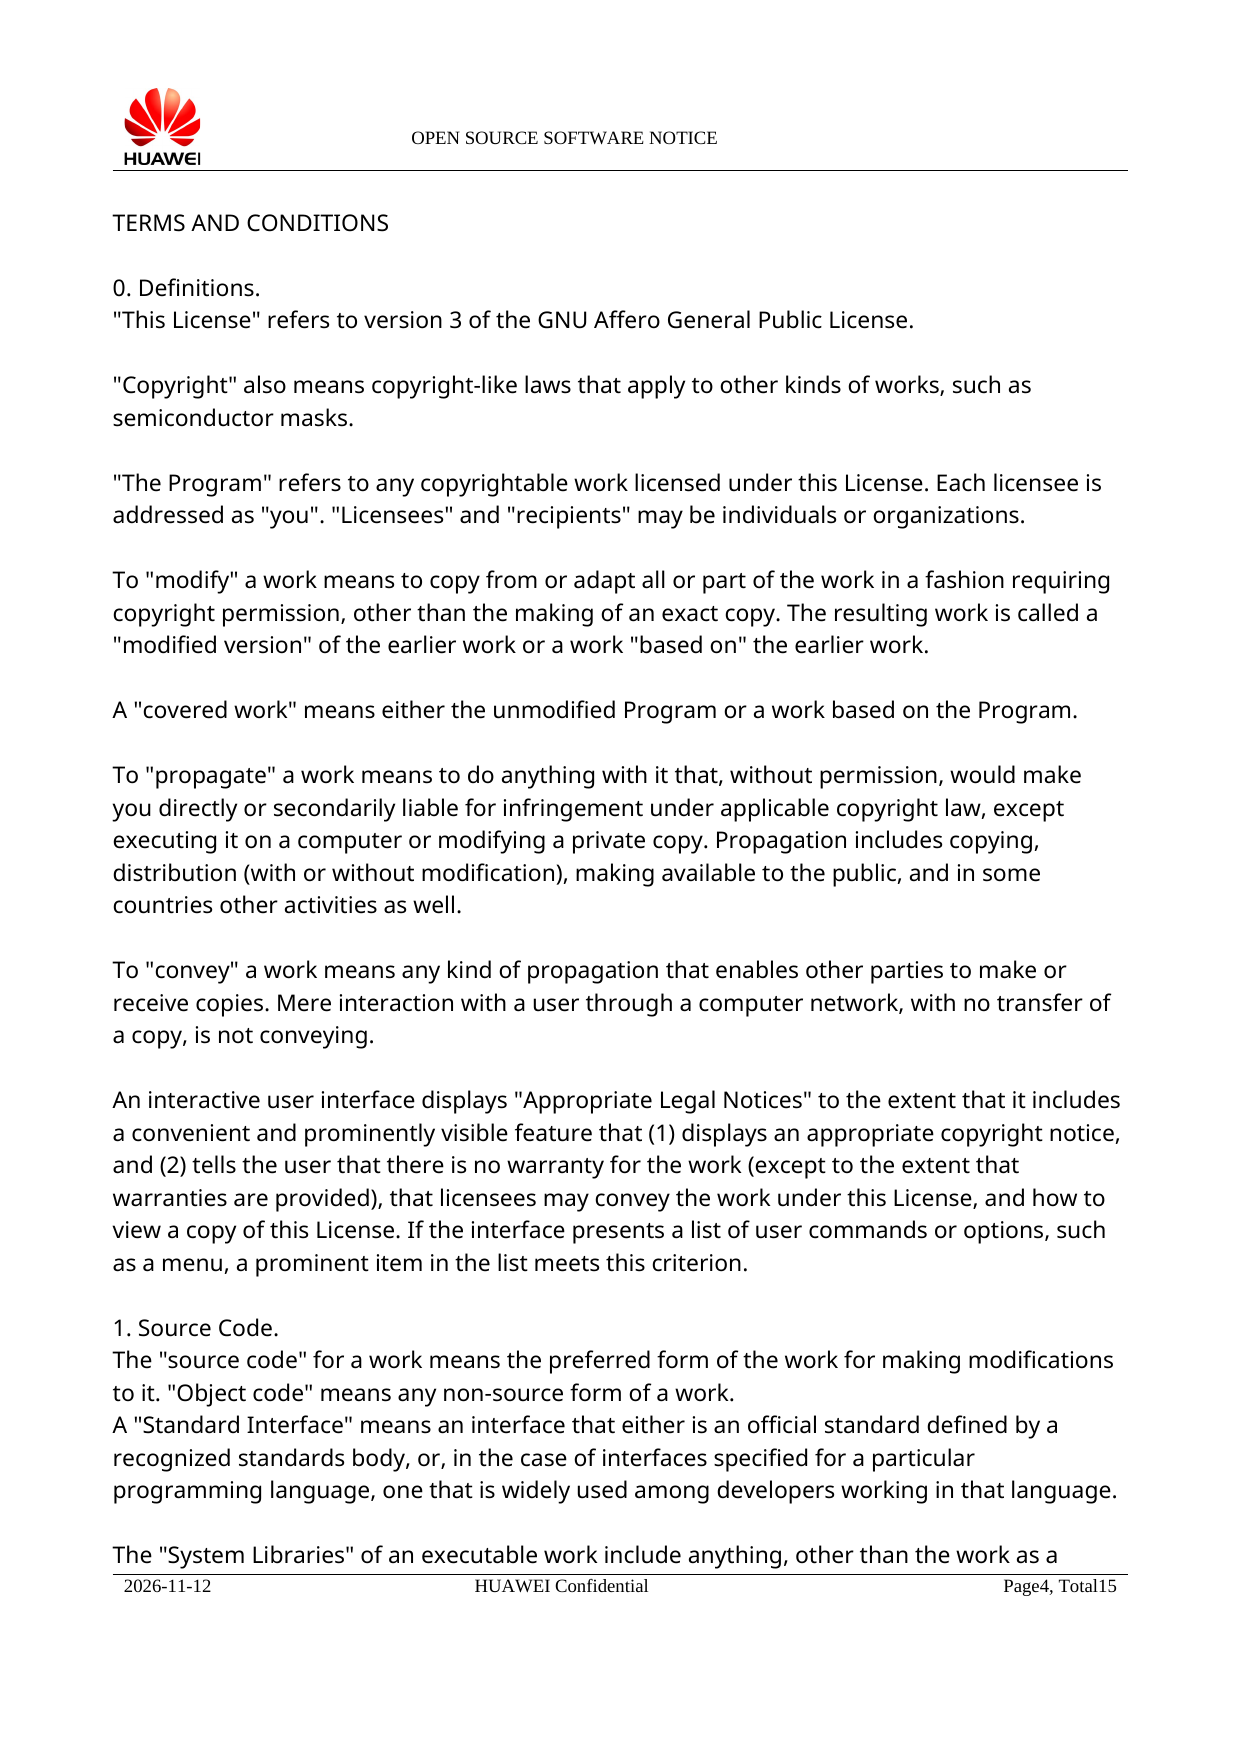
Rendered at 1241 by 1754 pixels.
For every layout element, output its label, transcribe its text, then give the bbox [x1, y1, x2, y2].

text "The Program" refers to any copyrightable work licensed under this License. Each licensee is addressed as "you". "Licensees" and "recipients" may be individuals or organizations. [112, 466, 1128, 531]
text An interactive user interface displays "Appropriate Legal Notices" to the extent that it includes a convenient and prominently visible feature that (1) displays an appropriate copyright notice, and (2) tells the user that there is no warranty for the work (except to the extent that warranties are provided), that licensees may convey the work under this License, and how to view a copy of this License. If the interface presents a list of user commands or options, such as a menu, a prominent item in the list meets this criterion. [112, 1084, 1128, 1279]
text To "propagate" a work means to do anything with it that, without permission, would make you directly or secondarily liable for infringement under applicable copyright law, except executing it on a computer or modifying a private copy. Propagation includes copying, distribution (with or without modification), making available to the public, and in some countries other activities as well. [112, 759, 1128, 921]
text The "source code" for a work means the preferred form of the work for making modifications to it. "Object code" means any non-source form of a work. [112, 1344, 1128, 1409]
text A "Standard Interface" means an interface that either is an official standard defined by a recognized standards body, or, in the case of interfaces specified for a particular programming language, one that is widely used among developers working in that language. [112, 1409, 1128, 1506]
text "Copyright" also means copyright-like laws that apply to other kinds of works, such as semiconductor masks. [112, 369, 1128, 434]
text TERMS AND CONDITIONS [112, 206, 1128, 239]
text 0. Definitions. [112, 271, 1128, 304]
text To "convey" a work means any kind of propagation that enables other parties to make or receive copies. Mere interaction with a user through a computer network, with no transfer of a copy, is not conveying. [112, 954, 1128, 1051]
text To "modify" a work means to copy from or adapt all or part of the work in a fashion requiring copyright permission, other than the making of an exact copy. The resulting work is called a "modified version" of the earlier work or a work "based on" the earlier work. [112, 564, 1128, 661]
text "This License" refers to version 3 of the GNU Affero General Public License. [112, 304, 1128, 336]
picture [124, 88, 201, 165]
text A "covered work" means either the unmodified Program or a work based on the Program. [112, 694, 1128, 726]
text 1. Source Code. [112, 1311, 1128, 1344]
